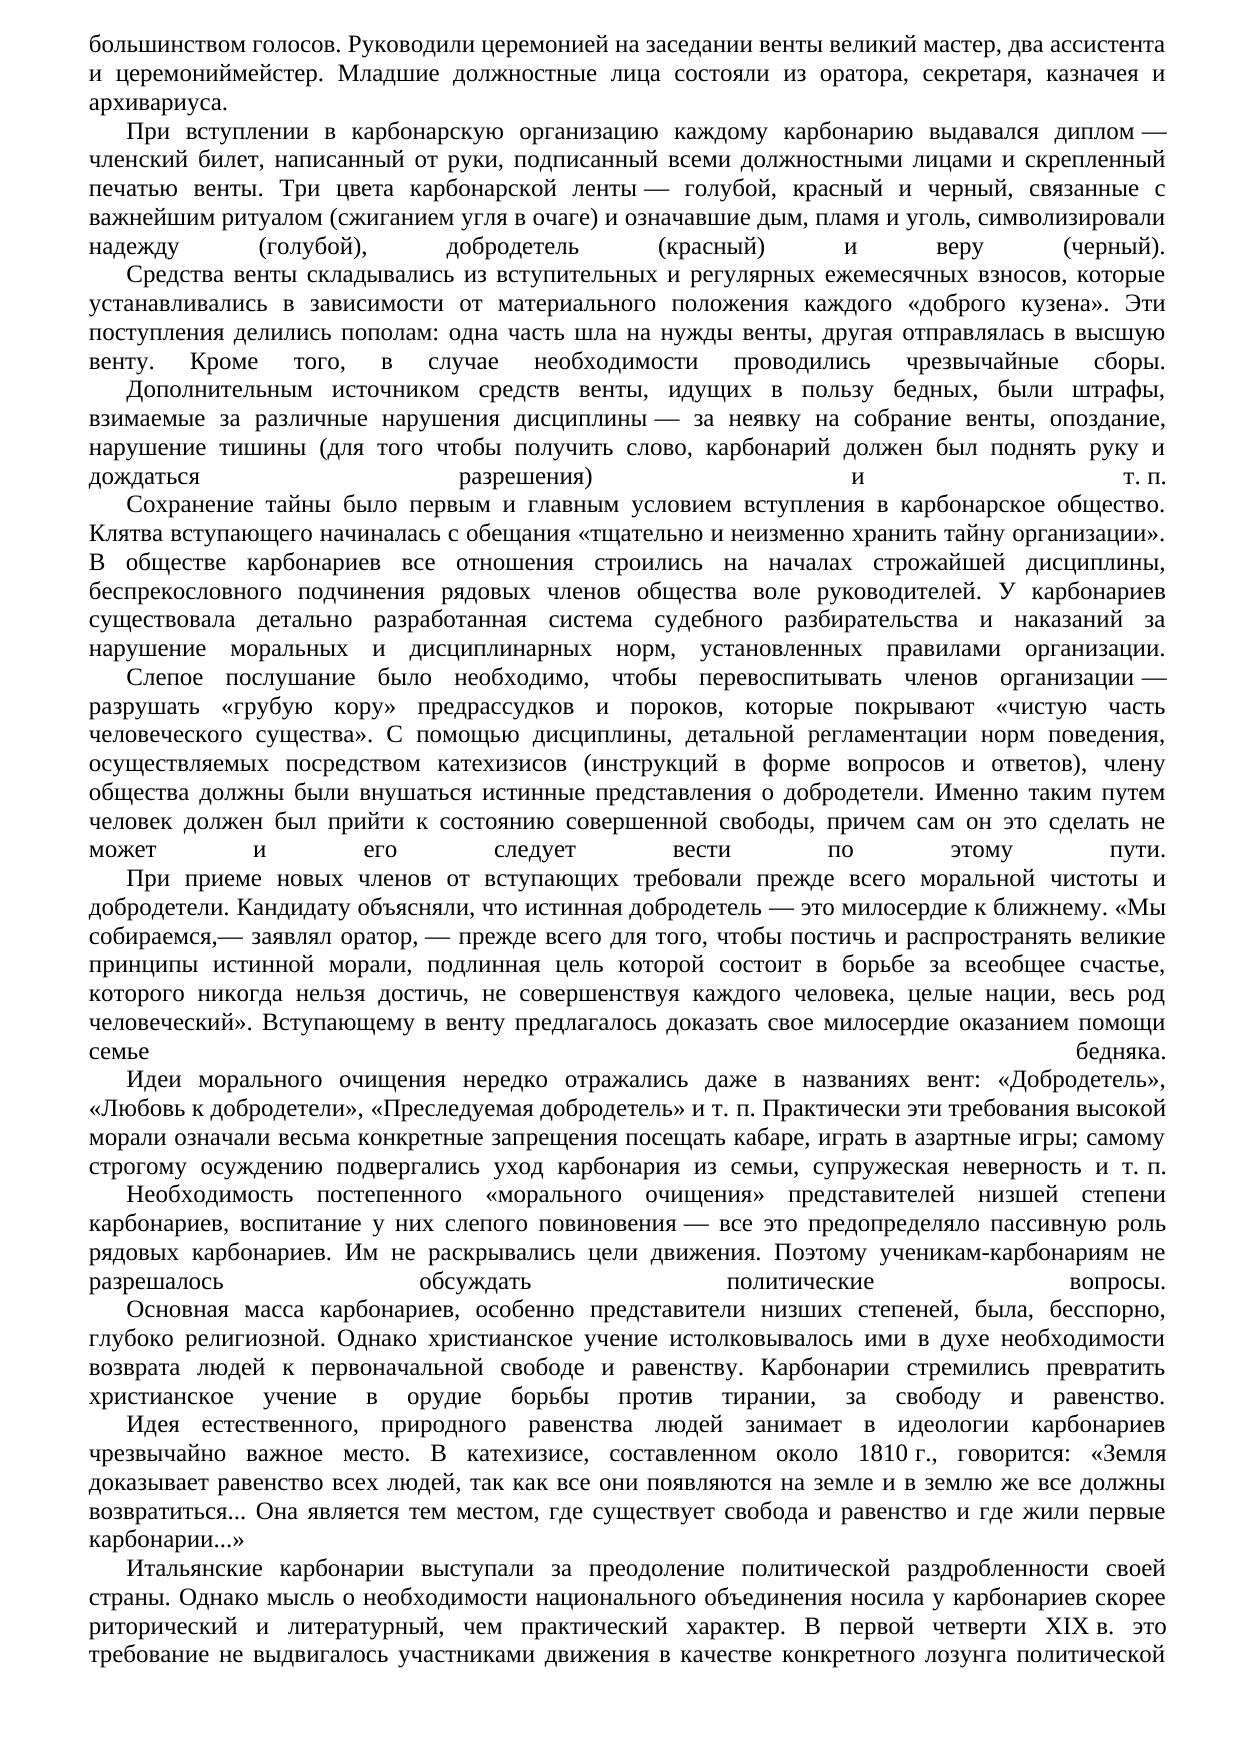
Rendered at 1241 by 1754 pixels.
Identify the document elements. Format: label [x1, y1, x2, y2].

text [89, 29, 1167, 1668]
